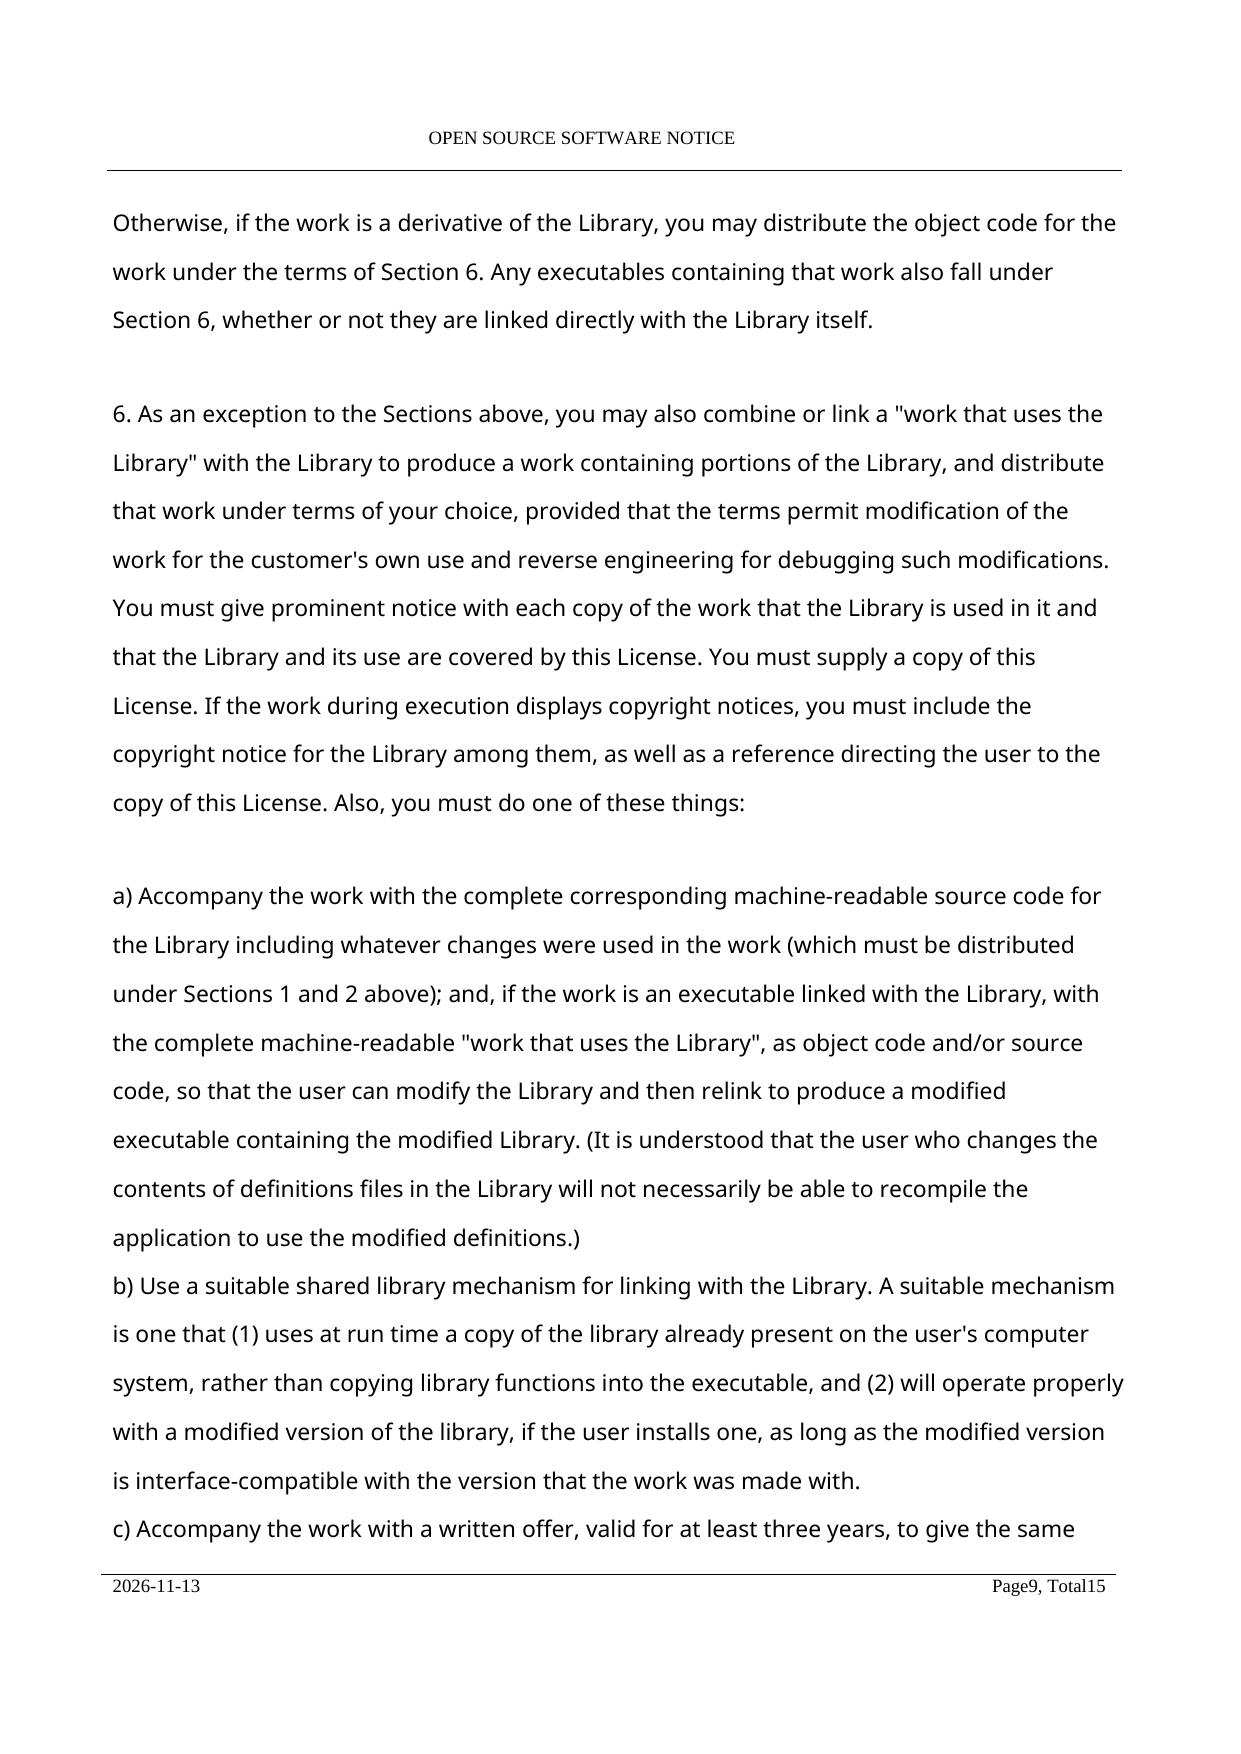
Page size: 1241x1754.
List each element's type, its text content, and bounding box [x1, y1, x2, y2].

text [112, 1512, 1128, 1545]
text b) Use a suitable shared library mechanism for linking with the Library. A suitable mechanism is one that (1) uses at run time a copy of the library already present on the user's computer system, rather than copying library functions into the executable, and (2) will operate properly with a modified version of the library, if the user installs one, as long as the modified version is interface-compatible with the version that the work was made with. [112, 1269, 1128, 1497]
text You must give prominent notice with each copy of the work that the Library is used in it and that the Library and its use are covered by this License. You must supply a copy of this License. If the work during execution displays copyright notices, you must include the copyright notice for the Library among them, as well as a reference directing the user to the copy of this License. Also, you must do one of these things: [112, 591, 1128, 819]
text 6. As an exception to the Sections above, you may also combine or link a "work that uses the Library" with the Library to produce a work containing portions of the Library, and distribute that work under terms of your choice, provided that the terms permit modification of the work for the customer's own use and reverse engineering for debugging such modifications. [112, 397, 1128, 576]
text a) Accompany the work with the complete corresponding machine-readable source code for the Library including whatever changes were used in the work (which must be distributed under Sections 1 and 2 above); and, if the work is an executable linked with the Library, with the complete machine-readable "work that uses the Library", as object code and/or source code, so that the user can modify the Library and then relink to produce a modified executable containing the modified Library. (It is understood that the user who changes the contents of definitions files in the Library will not necessarily be able to recompile the application to use the modified definitions.) [112, 880, 1128, 1253]
text Otherwise, if the work is a derivative of the Library, you may distribute the object code for the work under the terms of Section 6. Any executables containing that work also fall under Section 6, whether or not they are linked directly with the Library itself. [112, 206, 1128, 336]
